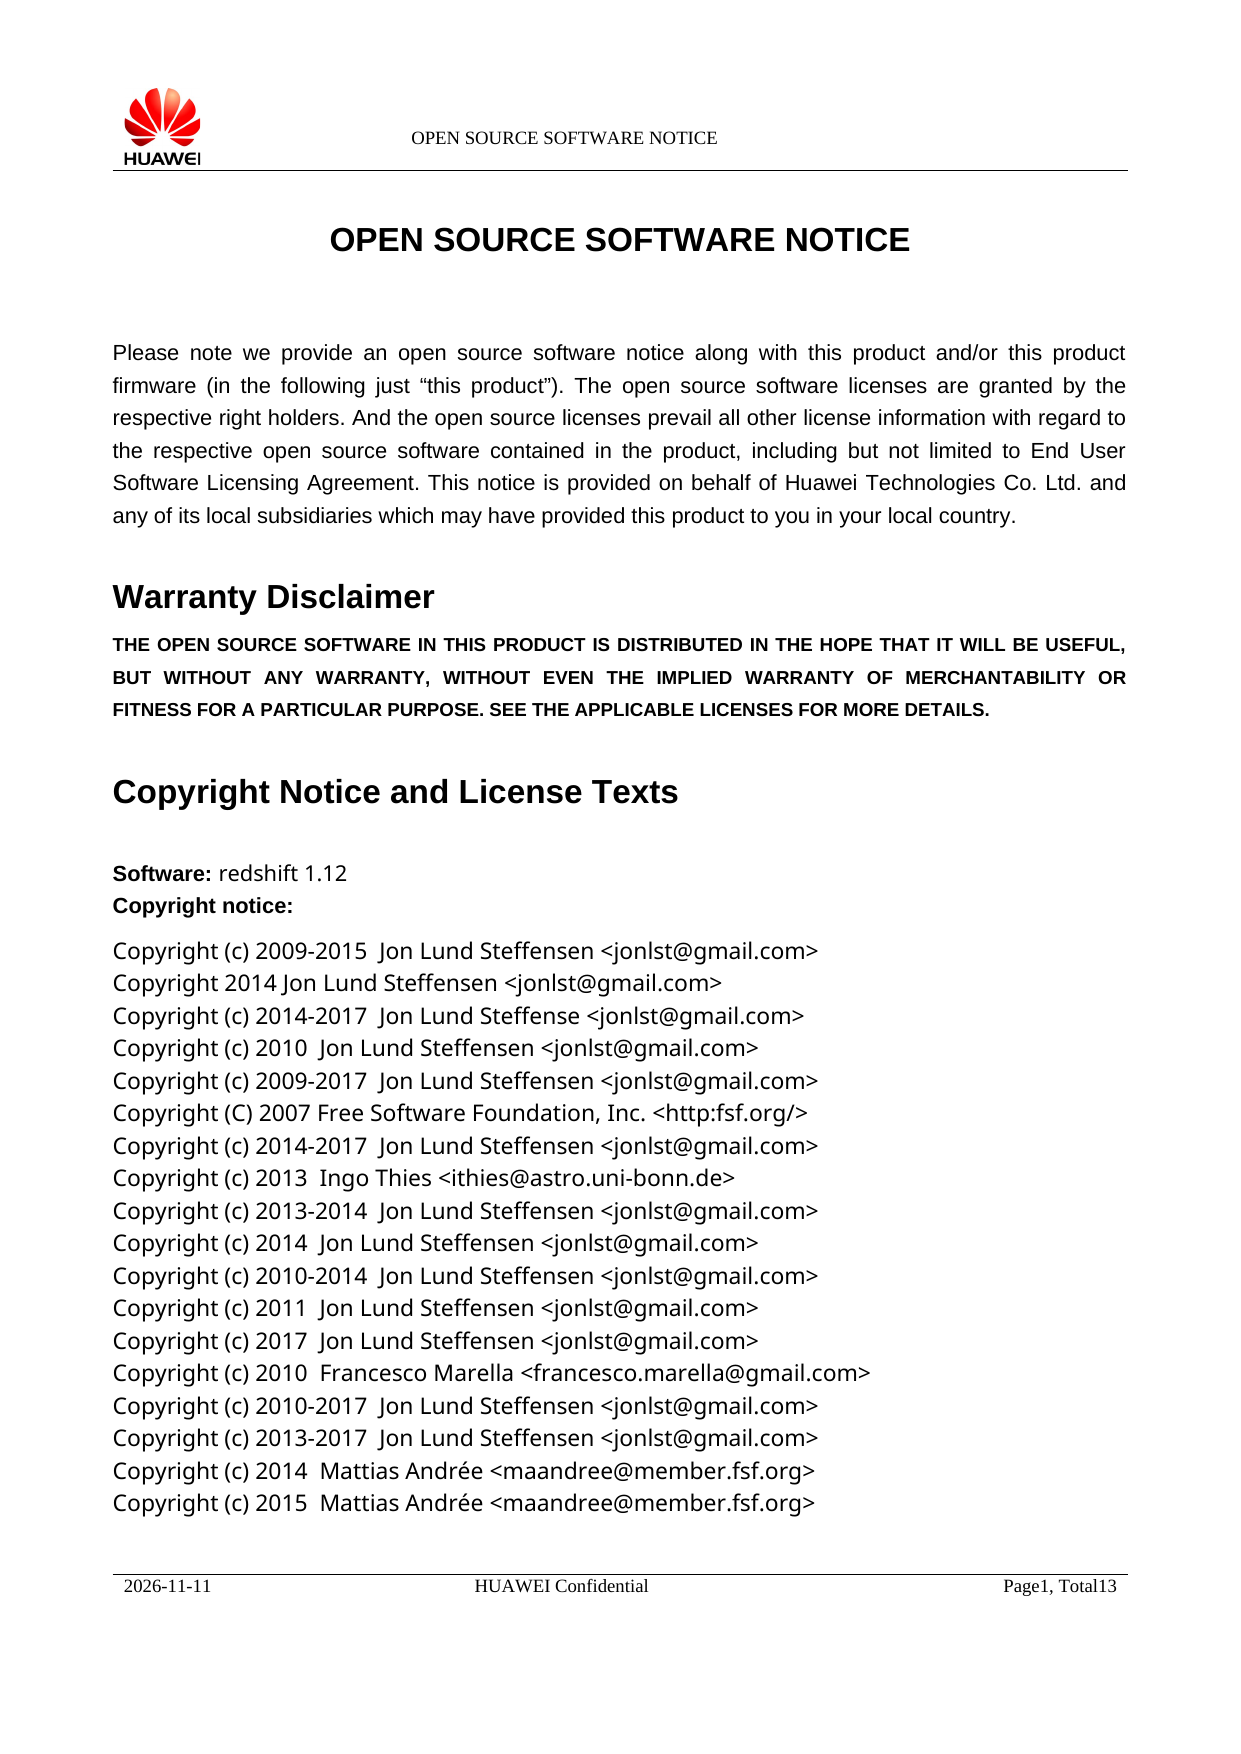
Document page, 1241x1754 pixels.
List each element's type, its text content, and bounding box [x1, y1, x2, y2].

title Software: redshift 1.12 [112, 856, 1128, 889]
text The open source software in this product is distributed in the hope that it will be useful, but WITHOUT ANY WARRANTY, without even the implied warranty of MERCHANTABILITY or FITNESS FOR A PARTICULAR PURPOSE. See the applicable licenses for more details. [112, 629, 1128, 726]
text Please note we provide an open source software notice along with this product and/or this product firmware (in the following just “this product”). The open source software licenses are granted by the respective right holders. And the open source licenses prevail all other license information with regard to the respective open source software contained in the product, including but not limited to End User Software Licensing Agreement. This notice is provided on behalf of Huawei Technologies Co. Ltd. and any of its local subsidiaries which may have provided this product to you in your local country. [112, 336, 1128, 531]
text Copyright notice: [112, 889, 1128, 921]
text Copyright (c) 2009-2015 Jon Lund Steffensen <jonlst@gmail.com> Copyright 2014 Jon Lund Steffensen <jonlst@gmail.com> Copyright (c) 2014-2017 Jon Lund Steffense <jonlst@gmail.com> Copyright (c) 2010 Jon Lund Steffensen <jonlst@gmail.com> Copyright (c) 2009-2017 Jon Lund Steffensen <jonlst@gmail.com> Copyright (C) 2007 Free Software Foundation, Inc. <http:fsf.org/> Copyright (c) 2014-2017 Jon Lund Steffensen <jonlst@gmail.com> Copyright (c) 2013 Ingo Thies <ithies@astro.uni-bonn.de> Copyright (c) 2013-2014 Jon Lund Steffensen <jonlst@gmail.com> Copyright (c) 2014 Jon Lund Steffensen <jonlst@gmail.com> Copyright (c) 2010-2014 Jon Lund Steffensen <jonlst@gmail.com> Copyright (c) 2011 Jon Lund Steffensen <jonlst@gmail.com> Copyright (c) 2017 Jon Lund Steffensen <jonlst@gmail.com> Copyright (c) 2010 Francesco Marella <francesco.marella@gmail.com> Copyright (c) 2010-2017 Jon Lund Steffensen <jonlst@gmail.com> Copyright (c) 2013-2017 Jon Lund Steffensen <jonlst@gmail.com> Copyright (c) 2014 Mattias Andrée <maandree@member.fsf.org> Copyright (c) 2015 Mattias Andrée <maandree@member.fsf.org> [112, 934, 1128, 1551]
text OPEN SOURCE SOFTWARE NOTICE [112, 206, 1128, 271]
text Warranty Disclaimer [112, 564, 1128, 629]
picture [124, 88, 201, 165]
text Copyright Notice and License Texts [112, 759, 1128, 824]
